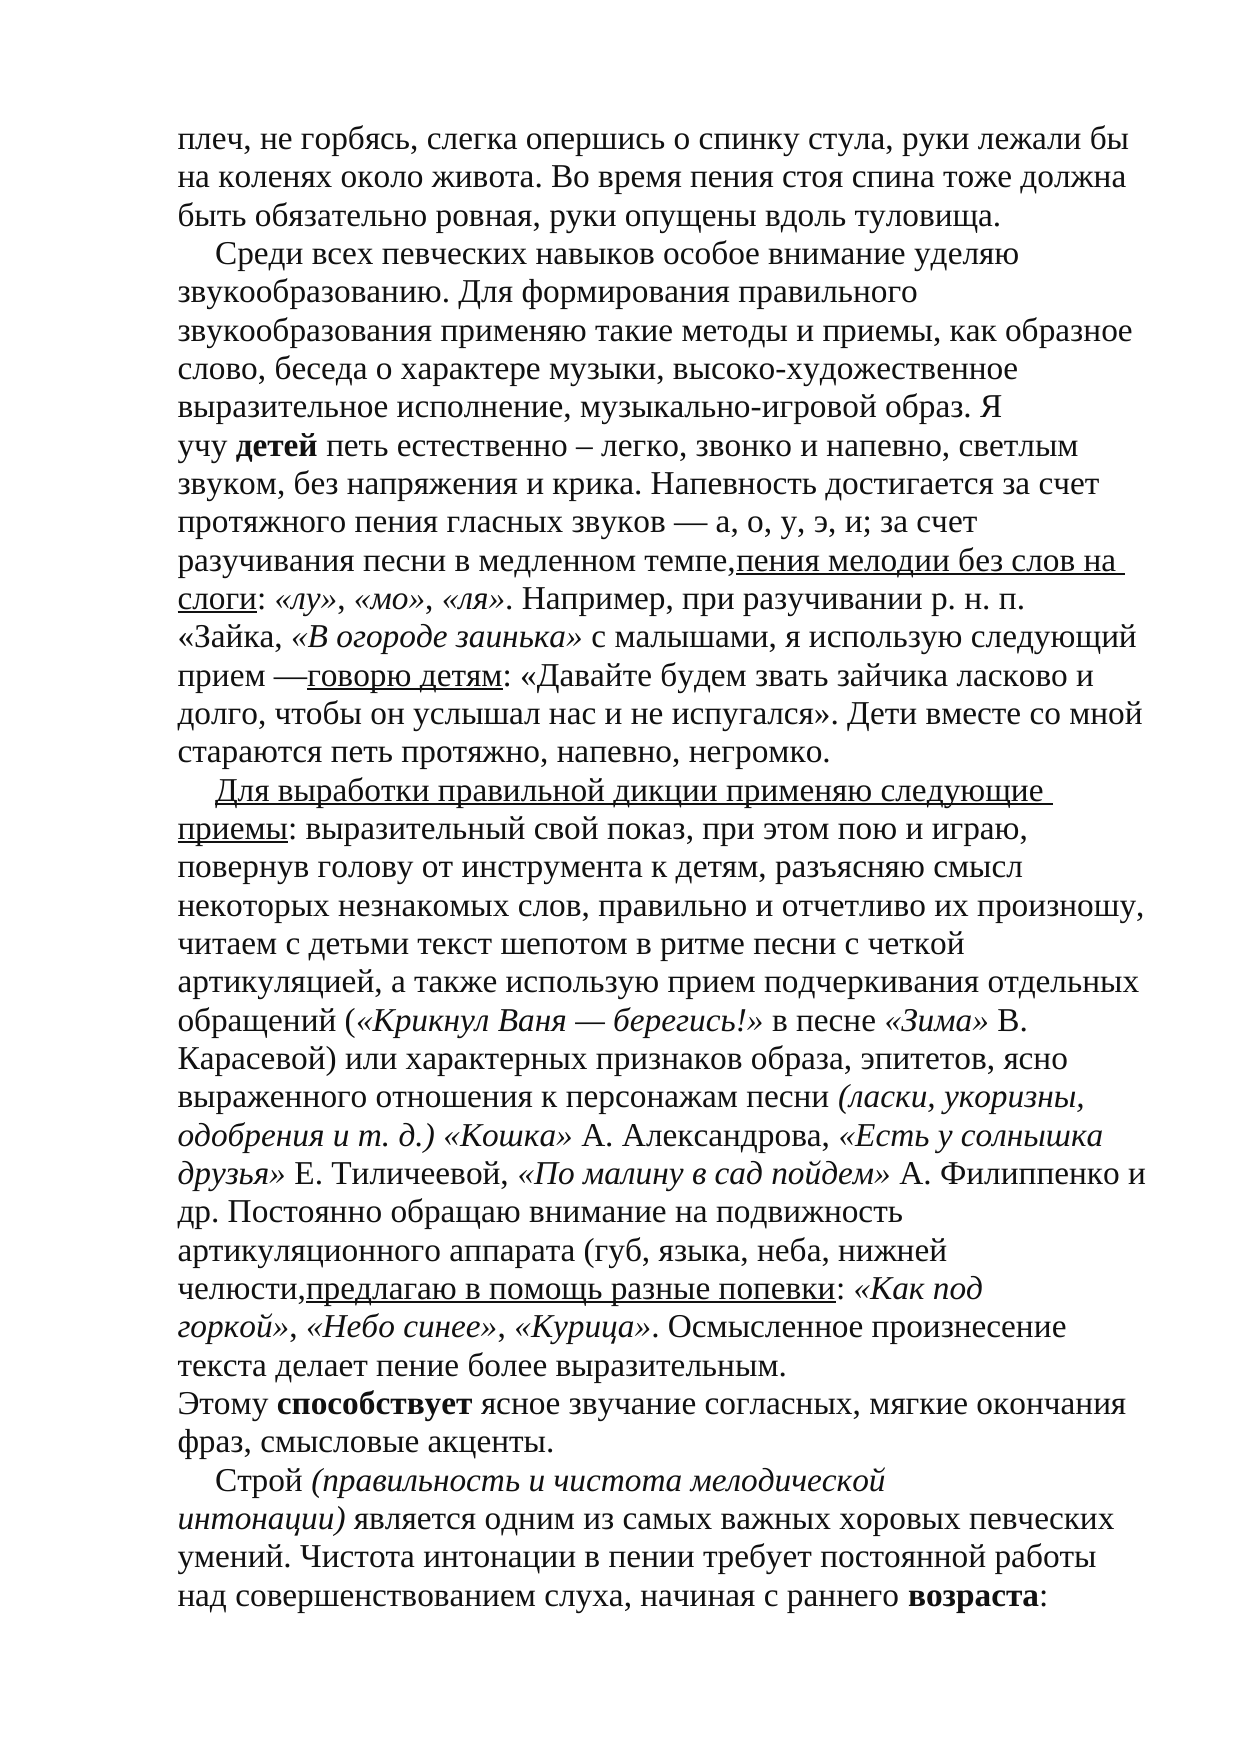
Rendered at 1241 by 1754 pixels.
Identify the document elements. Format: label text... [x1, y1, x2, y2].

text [177, 118, 1152, 233]
text Для выработки правильной дикции применяю следующие приемы: выразительный свой показ, при этом пою и играю, повернув голову от инструмента к детям, разъясняю смысл некоторых незнакомых слов, правильно и отчетливо их произношу, читаем с детьми текст шепотом в ритме песни с четкой артикуляцией, а также использую прием подчеркивания отдельных обращений («Крикнул Ваня — берегись!» в песне «Зима» В. Карасевой) или характерных признаков образа, эпитетов, ясно выраженного отношения к персонажам песни (ласки, укоризны, одобрения и т. д.) «Кошка» А. Александрова, «Есть у солнышка друзья» Е. Тиличеевой, «По малину в сад пойдем» А. Филиппенко и др. Постоянно обращаю внимание на подвижность артикуляционного аппарата (губ, языка, неба, нижней челюсти,предлагаю в помощь разные попевки: «Как под горкой», «Небо синее», «Курица». Осмысленное произнесение текста делает пение более выразительным. Этому способствует ясное звучание согласных, мягкие окончания фраз, смысловые акценты. [177, 770, 1152, 1460]
text Среди всех певческих навыков особое внимание уделяю звукообразованию. Для формирования правильного звукообразования применяю такие методы и приемы, как образное слово, беседа о характере музыки, высоко-художественное выразительное исполнение, музыкально-игровой образ. Я учу детей петь естественно – легко, звонко и напевно, светлым звуком, без напряжения и крика. Напевность достигается за счет протяжного пения гласных звуков — а, о, у, э, и; за счет разучивания песни в медленном темпе,пения мелодии без слов на слоги: «лу», «мо», «ля». Например, при разучивании р. н. п. «Зайка, «В огороде заинька» с малышами, я использую следующий прием —говорю детям: «Давайте будем звать зайчика ласково и долго, чтобы он услышал нас и не испугался». Дети вместе со мной стараются петь протяжно, напевно, негромко. [177, 233, 1152, 770]
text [177, 1460, 1152, 1613]
